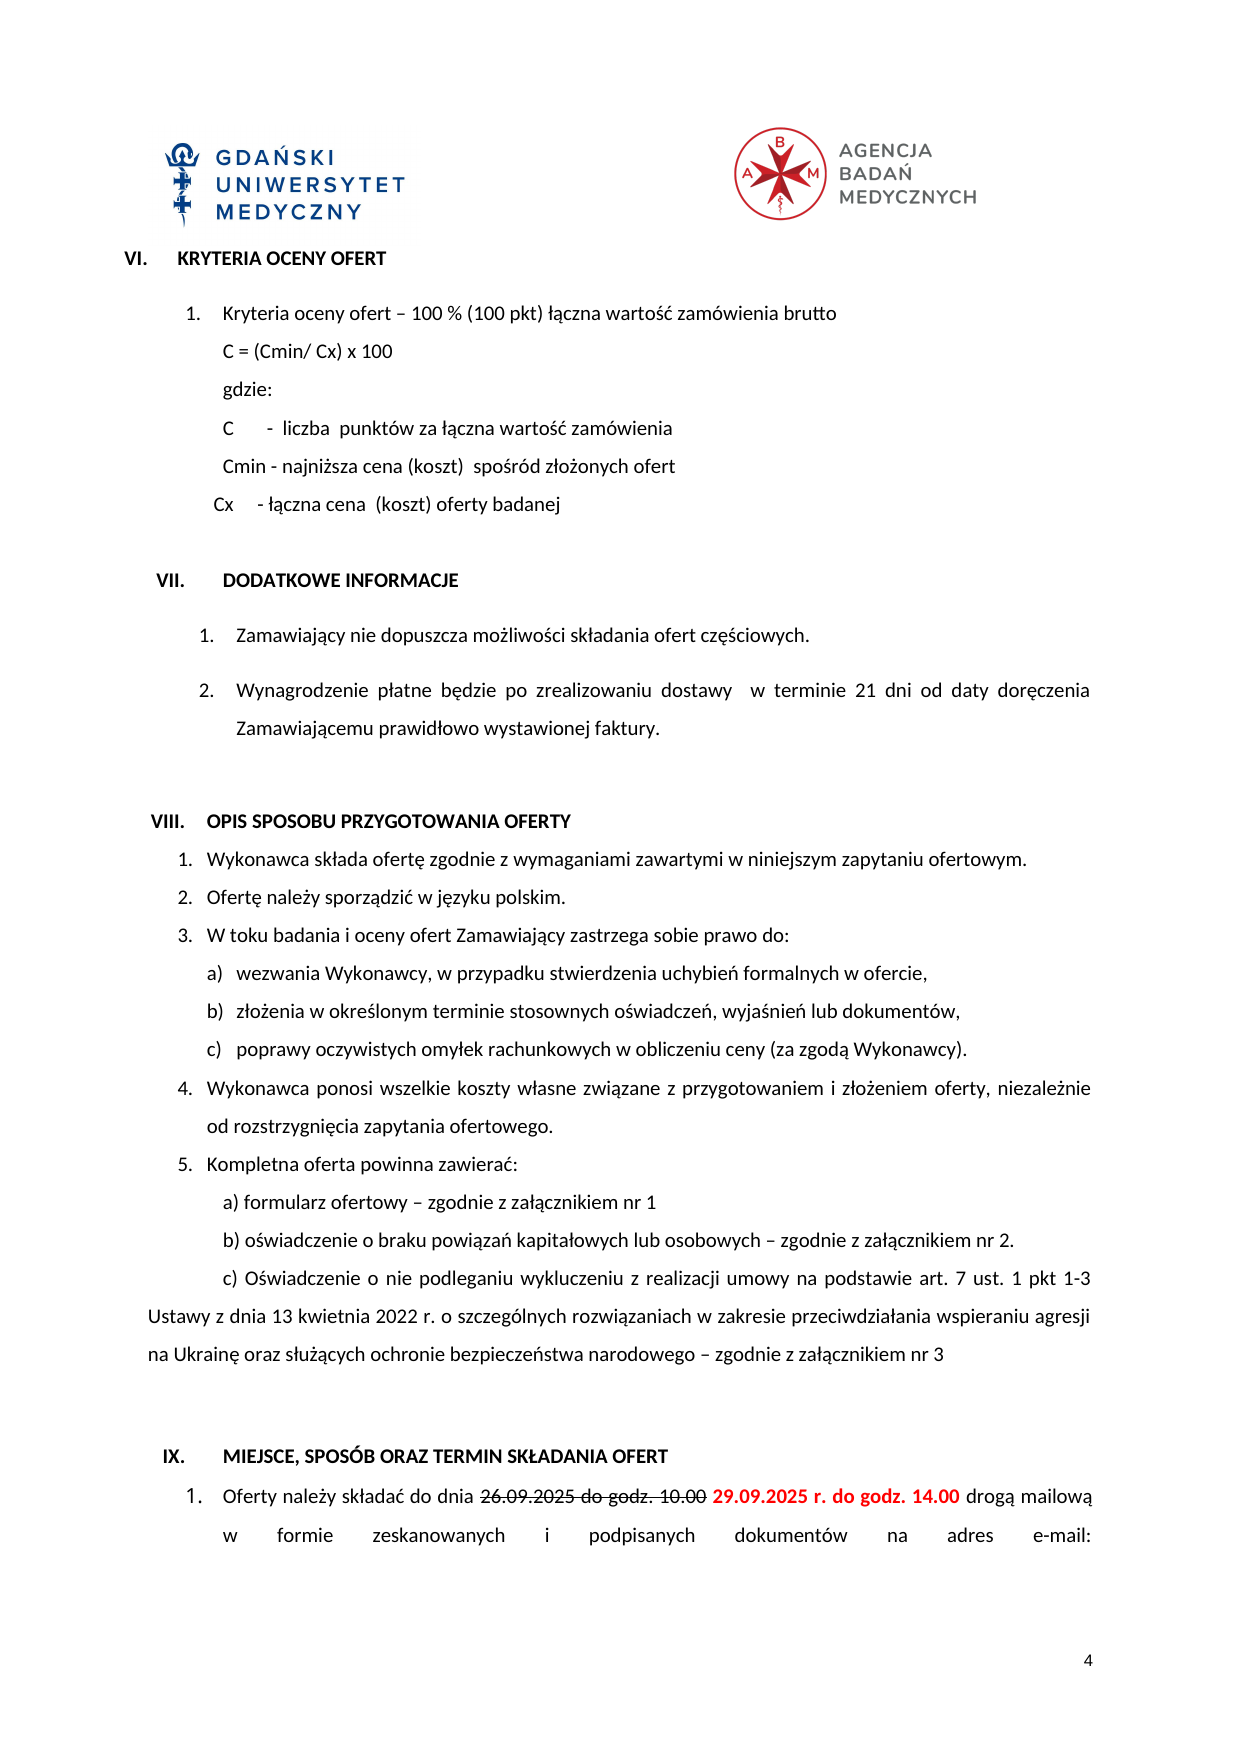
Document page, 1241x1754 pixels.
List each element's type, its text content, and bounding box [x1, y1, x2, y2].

list c) Oświadczenie o nie podleganiu wykluczeniu z realizacji umowy na podstawie art. 7 ust. 1 pkt 1-3 Ustawy z dnia 13 kwietnia 2022 r. o szczególnych rozwiązaniach w zakresie przeciwdziałania wspieraniu agresji na Ukrainę oraz służących ochronie bezpieczeństwa narodowego – zgodnie z załącznikiem nr 3 [148, 1265, 1093, 1367]
list wezwania Wykonawcy, w przypadku stwierdzenia uchybień formalnych w ofercie, [207, 960, 1093, 986]
list DODATKOWE INFORMACJE [185, 567, 1093, 593]
list Wykonawca ponosi wszelkie koszty własne związane z przygotowaniem i złożeniem oferty, niezależnie od rozstrzygnięcia zapytania ofertowego. [177, 1075, 1093, 1138]
list a) formularz ofertowy – zgodnie z załącznikiem nr 1 [148, 1189, 1093, 1214]
list MIEJSCE, SPOSÓB ORAZ TERMIN SKŁADANIA OFERT [185, 1443, 1093, 1468]
list b) oświadczenie o braku powiązań kapitałowych lub osobowych – zgodnie z załącznikiem nr 2. [148, 1227, 1093, 1253]
list Kryteria oceny ofert – 100 % (100 pkt) łączna wartość zamówienia brutto [185, 300, 1093, 326]
list złożenia w określonym terminie stosownych oświadczeń, wyjaśnień lub dokumentów, [207, 998, 1093, 1024]
list W toku badania i oceny ofert Zamawiający zastrzega sobie prawo do: [177, 922, 1093, 948]
text C = (Cmin/ Cx) x 100 [223, 338, 1093, 364]
list KRYTERIA OCENY OFERT [148, 246, 1093, 271]
text C - liczba punktów za łączna wartość zamówienia [223, 415, 1093, 440]
text Cx - łączna cena (koszt) oferty badanej [148, 491, 1093, 516]
text gdzie: [223, 377, 1093, 402]
list poprawy oczywistych omyłek rachunkowych w obliczeniu ceny (za zgodą Wykonawcy). [207, 1037, 1093, 1062]
list Kompletna oferta powinna zawierać: [177, 1151, 1093, 1176]
picture [721, 101, 986, 246]
list Zamawiający nie dopuszcza możliwości składania ofert częściowych. [199, 622, 1093, 647]
list Ofertę należy sporządzić w języku polskim. [177, 884, 1093, 909]
picture [147, 125, 422, 246]
list Wykonawca składa ofertę zgodnie z wymaganiami zawartymi w niniejszym zapytaniu ofertowym. [177, 846, 1093, 871]
text Cmin - najniższa cena (koszt) spośród złożonych ofert [223, 453, 1093, 478]
list Wynagrodzenie płatne będzie po zrealizowaniu dostawy w terminie 21 dni od daty doręczenia Zamawiającemu prawidłowo wystawionej faktury. [199, 677, 1093, 740]
list OPIS SPOSOBU PRZYGOTOWANIA OFERTY [185, 808, 1093, 833]
